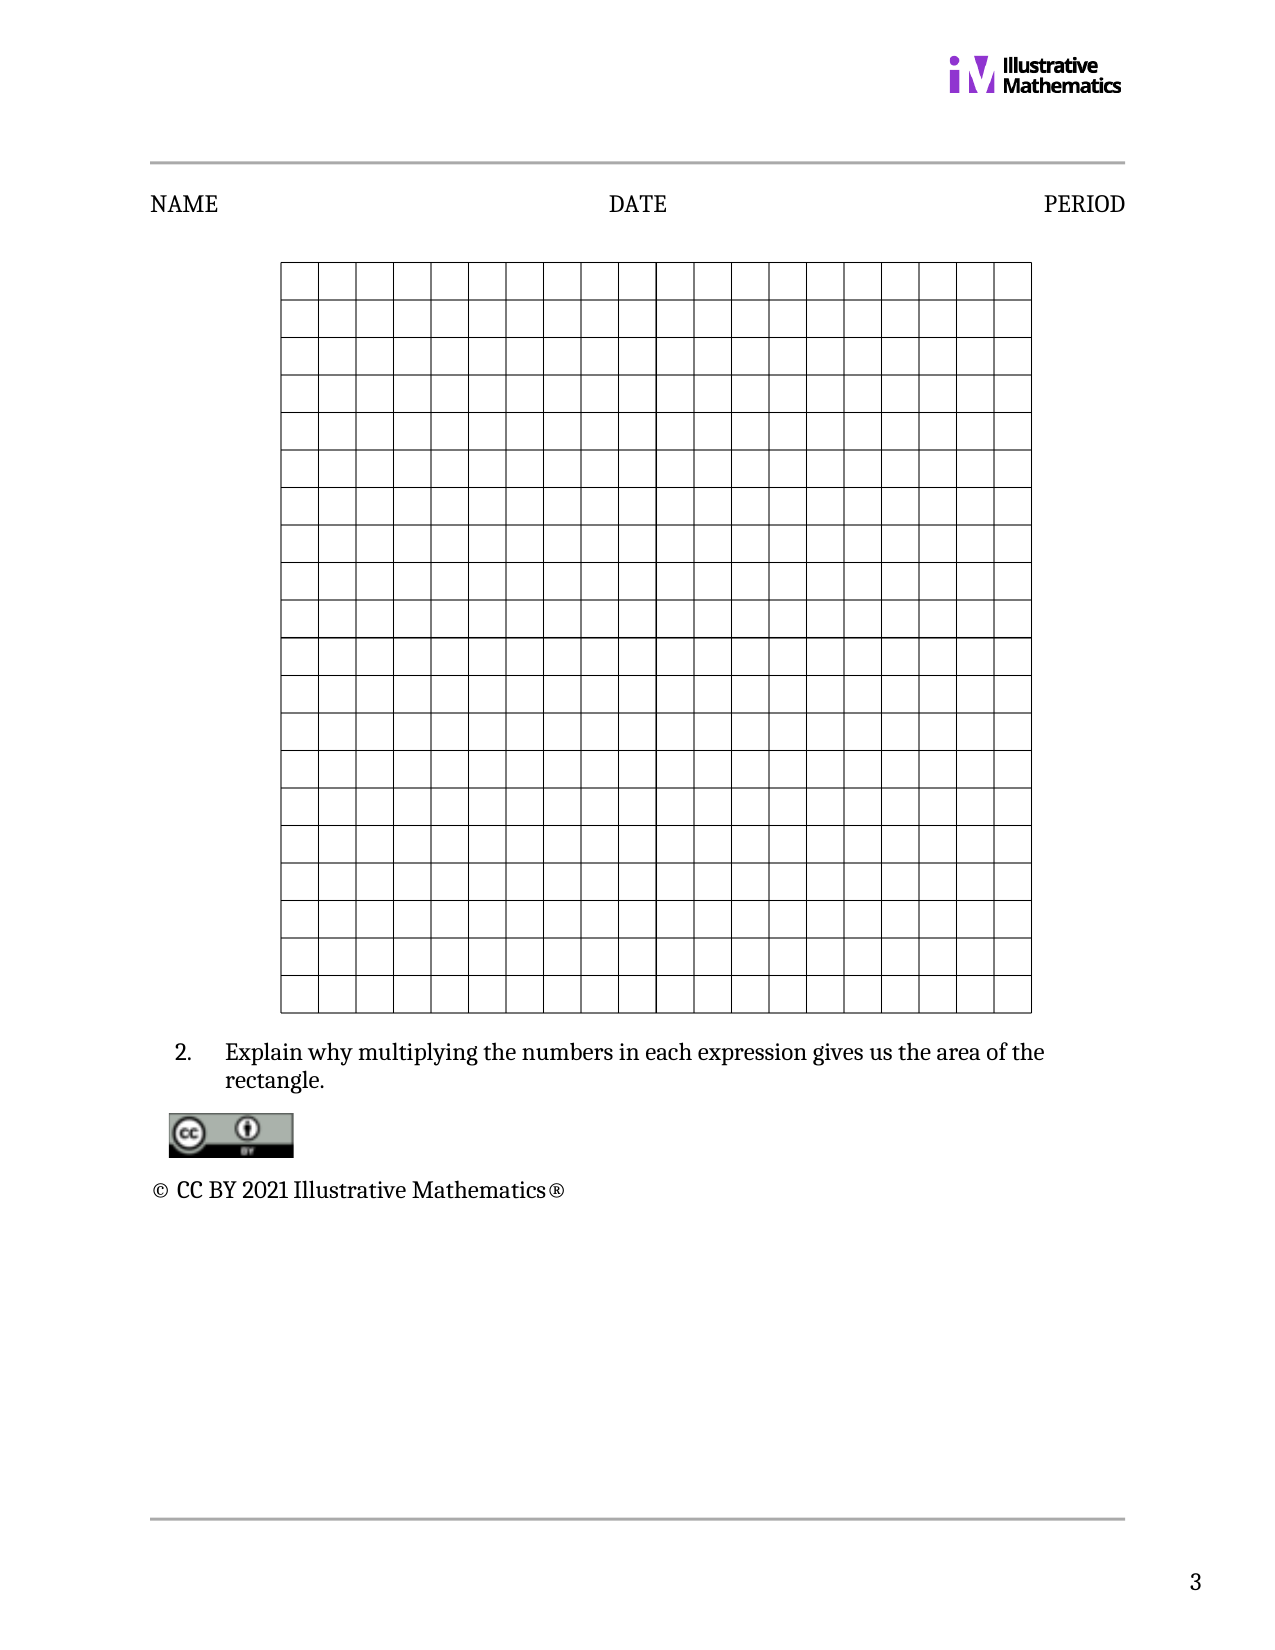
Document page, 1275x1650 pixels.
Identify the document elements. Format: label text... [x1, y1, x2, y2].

text © CC BY 2021 Illustrative Mathematics® [150, 1176, 1125, 1205]
picture [243, 247, 1069, 1028]
picture [949, 55, 1121, 93]
picture [168, 1113, 294, 1158]
list Explain why multiplying the numbers in each expression gives us the area of the rectangle. [175, 1037, 1125, 1095]
